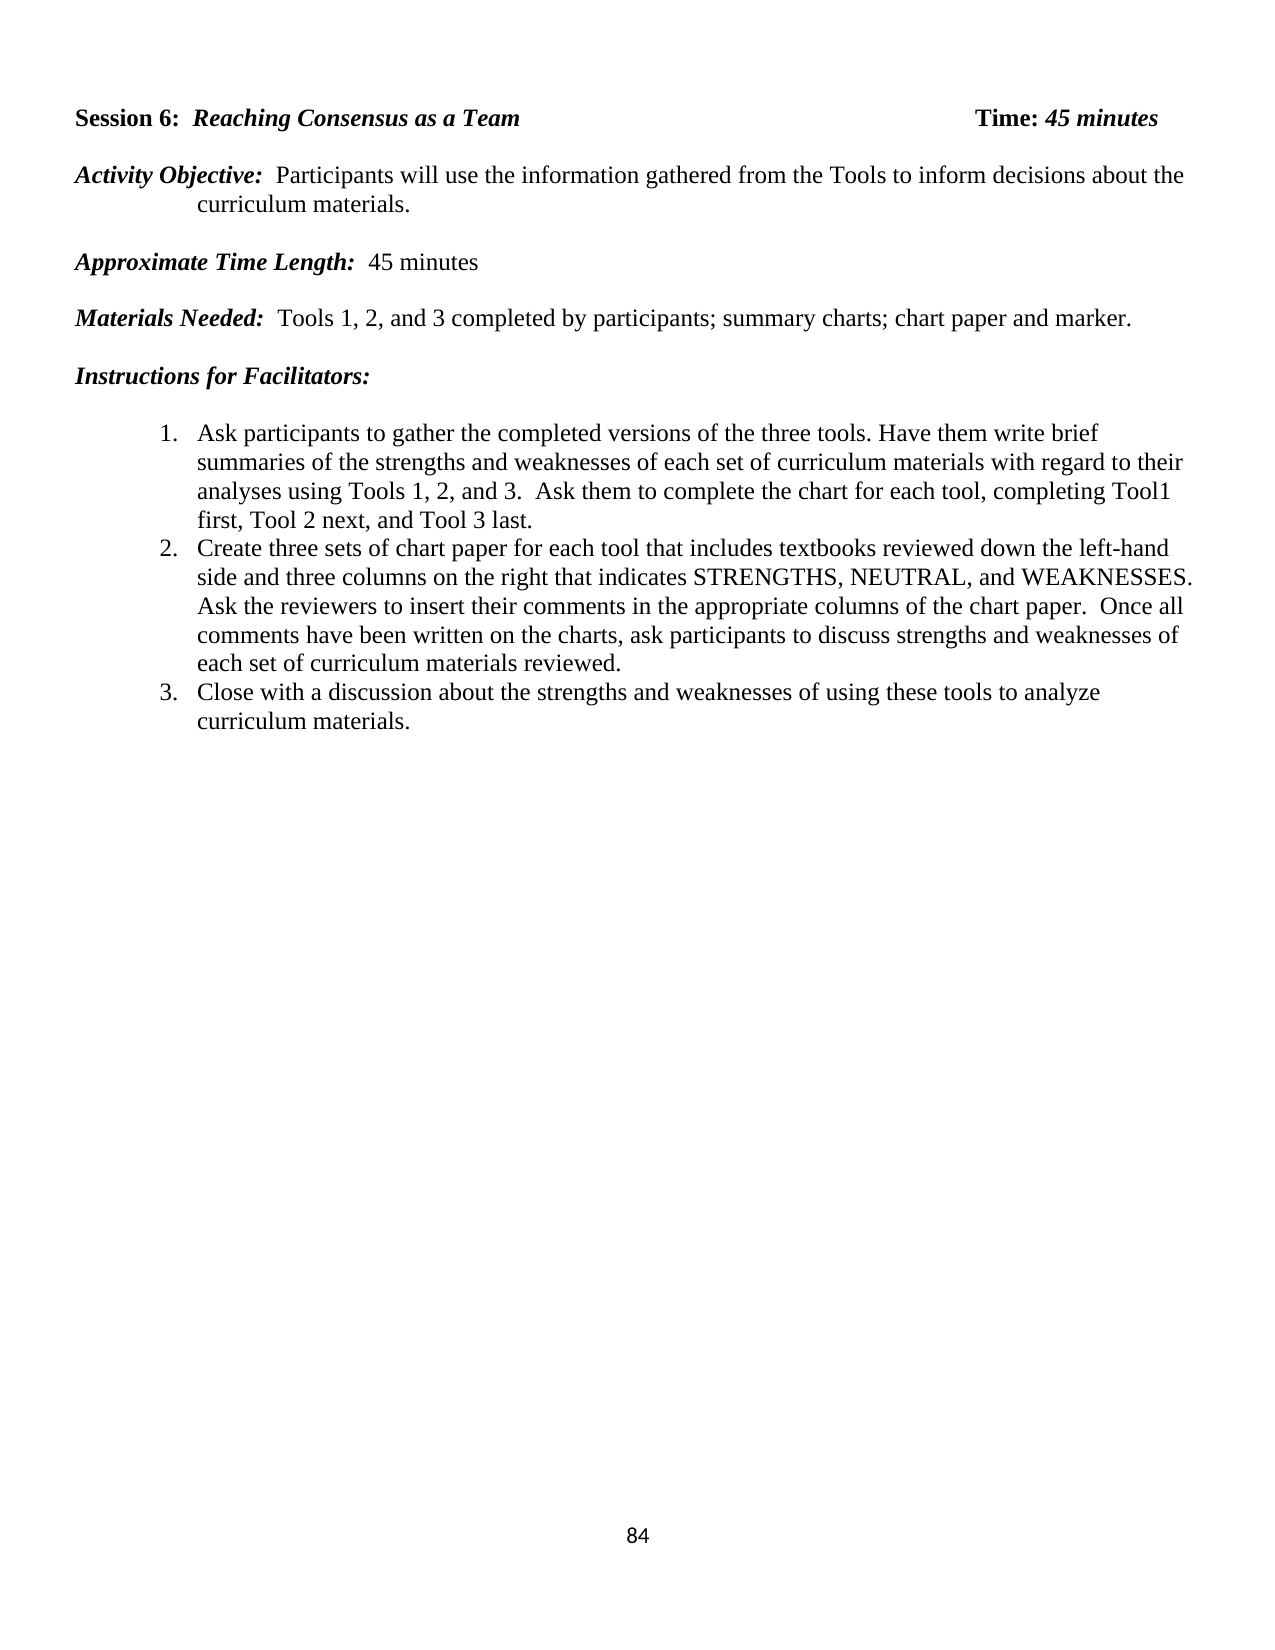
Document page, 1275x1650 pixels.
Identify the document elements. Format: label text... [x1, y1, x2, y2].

text Session 6: Reaching Consensus as a Team Time: 45 minutes [75, 103, 1200, 132]
text Activity Objective: Participants will use the information gathered from the Tools to inform decisions about the curriculum materials. [75, 161, 1200, 218]
text Instructions for Facilitators: [75, 361, 1200, 390]
text Materials Needed: Tools 1, 2, and 3 completed by participants; summary charts; chart paper and marker. [75, 303, 1200, 332]
list Ask participants to gather the completed versions of the three tools. Have them write brief summaries of the strengths and weaknesses of each set of curriculum materials with regard to their analyses using Tools 1, 2, and 3. Ask them to complete the chart for each tool, completing Tool1 first, Tool 2 next, and Tool 3 last. [159, 418, 1200, 533]
list Create three sets of chart paper for each tool that includes textbooks reviewed down the left-hand side and three columns on the right that indicates STRENGTHS, NEUTRAL, and WEAKNESSES. Ask the reviewers to insert their comments in the appropriate columns of the chart paper. Once all comments have been written on the charts, ask participants to discuss strengths and weaknesses of each set of curriculum materials reviewed. [159, 533, 1200, 677]
list Close with a discussion about the strengths and weaknesses of using these tools to analyze curriculum materials. [159, 677, 1200, 735]
text Approximate Time Length: 45 minutes [75, 247, 1200, 276]
